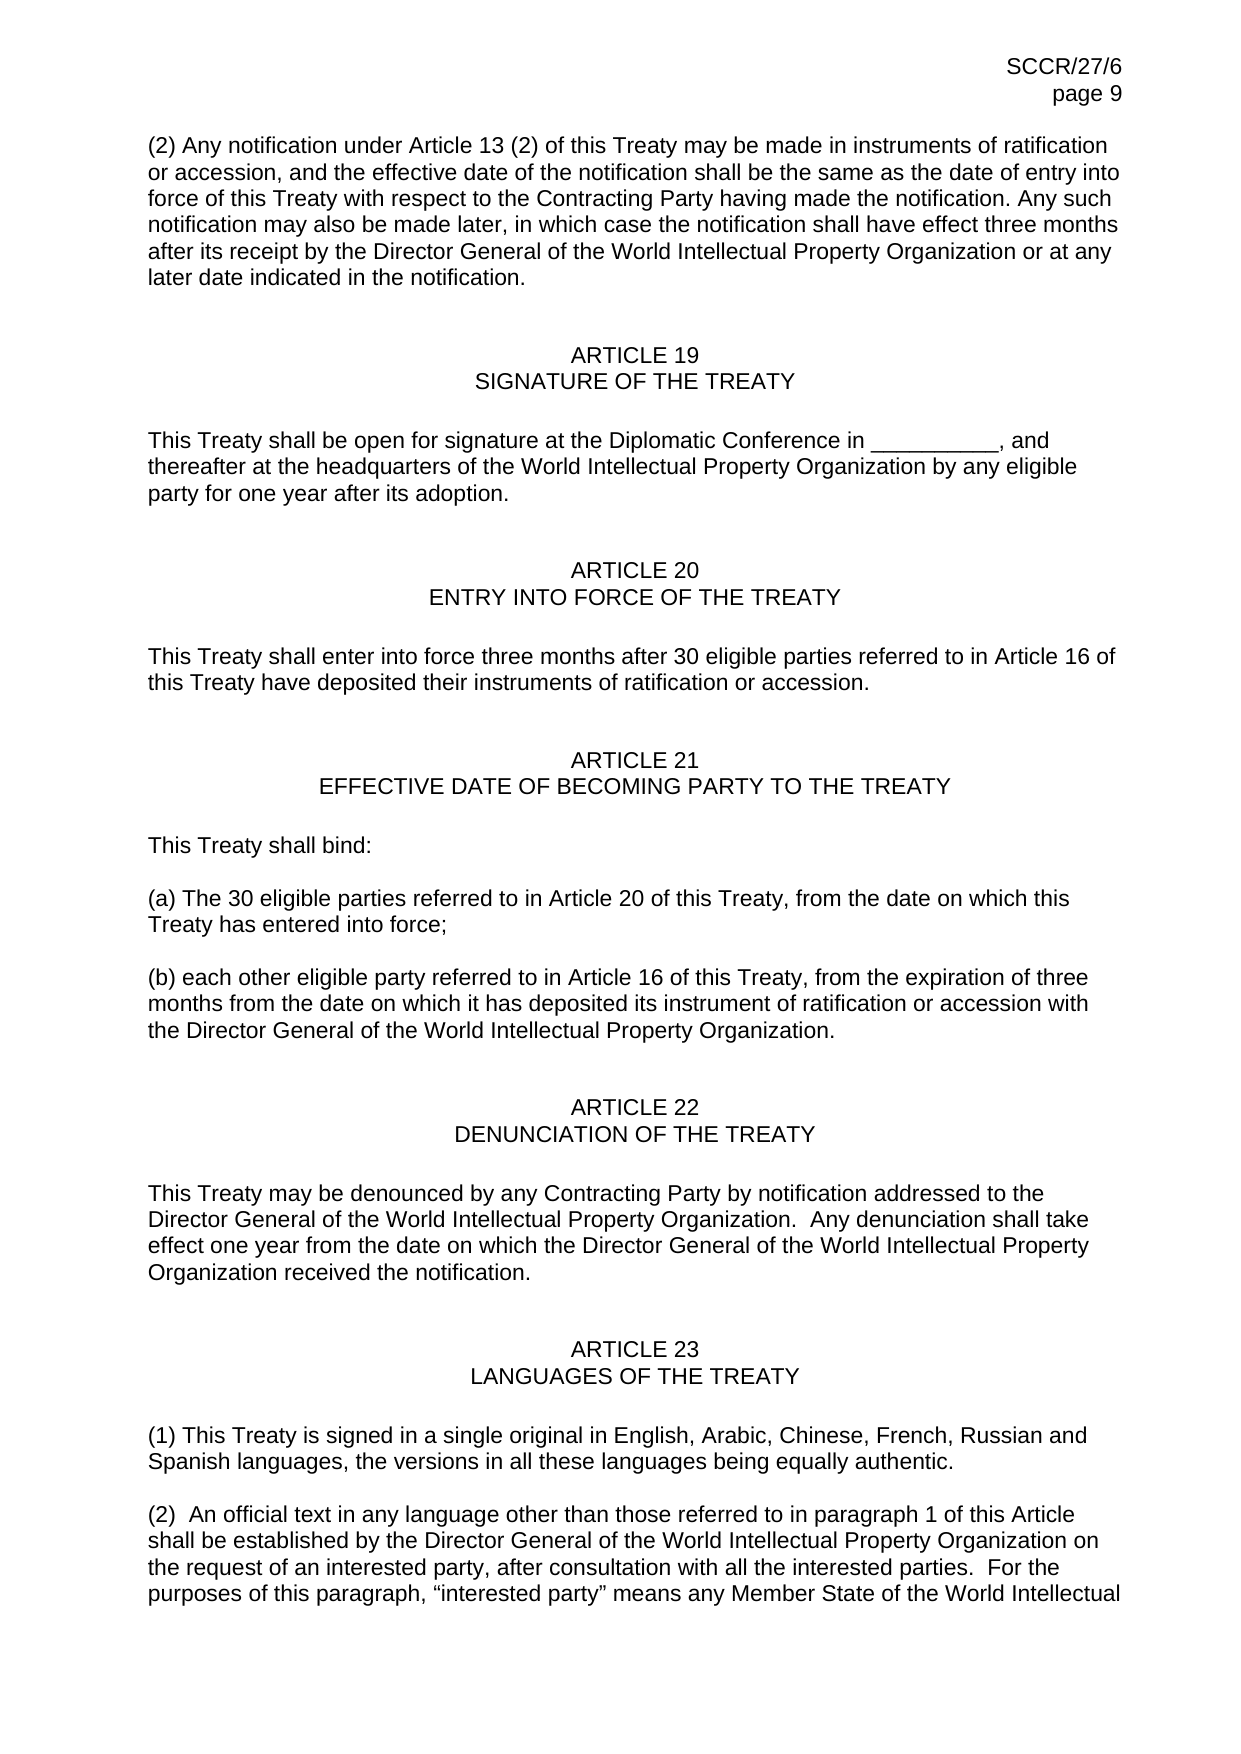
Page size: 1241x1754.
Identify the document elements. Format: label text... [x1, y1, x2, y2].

text This Treaty shall bind: [148, 832, 1122, 858]
text (2) Any notification under Article 13 (2) of this Treaty may be made in instruments of ratification or accession, and the effective date of the notification shall be the same as the date of entry into force of this Treaty with respect to the Contracting Party having made the notification. Any such notification may also be made later, in which case the notification shall have effect three months after its receipt by the Director General of the World Intellectual Property Organization or at any later date indicated in the notification. [148, 132, 1122, 290]
subtitle Article 23 Languages of the Treaty [148, 1336, 1122, 1389]
text (a) The 30 eligible parties referred to in Article 20 of this Treaty, from the date on which this Treaty has entered into force; [148, 885, 1122, 937]
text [148, 1501, 1122, 1606]
subtitle Article 19 Signature of the Treaty [148, 342, 1122, 394]
subtitle Article 21 Effective Date of Becoming Party to the Treaty [148, 747, 1122, 799]
text This Treaty shall enter into force three months after 30 eligible parties referred to in Article 16 of this Treaty have deposited their instruments of ratification or accession. [148, 643, 1122, 695]
text (1) This Treaty is signed in a single original in English, Arabic, Chinese, French, Russian and Spanish languages, the versions in all these languages being equally authentic. [148, 1422, 1122, 1474]
text This Treaty may be denounced by any Contracting Party by notification addressed to the Director General of the World Intellectual Property Organization. Any denunciation shall take effect one year from the date on which the Director General of the World Intellectual Property Organization received the notification. [148, 1179, 1122, 1285]
text This Treaty shall be open for signature at the Diplomatic Conference in __________, and thereafter at the headquarters of the World Intellectual Property Organization by any eligible party for one year after its adoption. [148, 427, 1122, 506]
text (b) each other eligible party referred to in Article 16 of this Treaty, from the expiration of three months from the date on which it has deposited its instrument of ratification or accession with the Director General of the World Intellectual Property Organization. [148, 964, 1122, 1043]
subtitle Article 20 Entry into Force of the Treaty [148, 557, 1122, 610]
subtitle Article 22 Denunciation of the Treaty [148, 1094, 1122, 1147]
